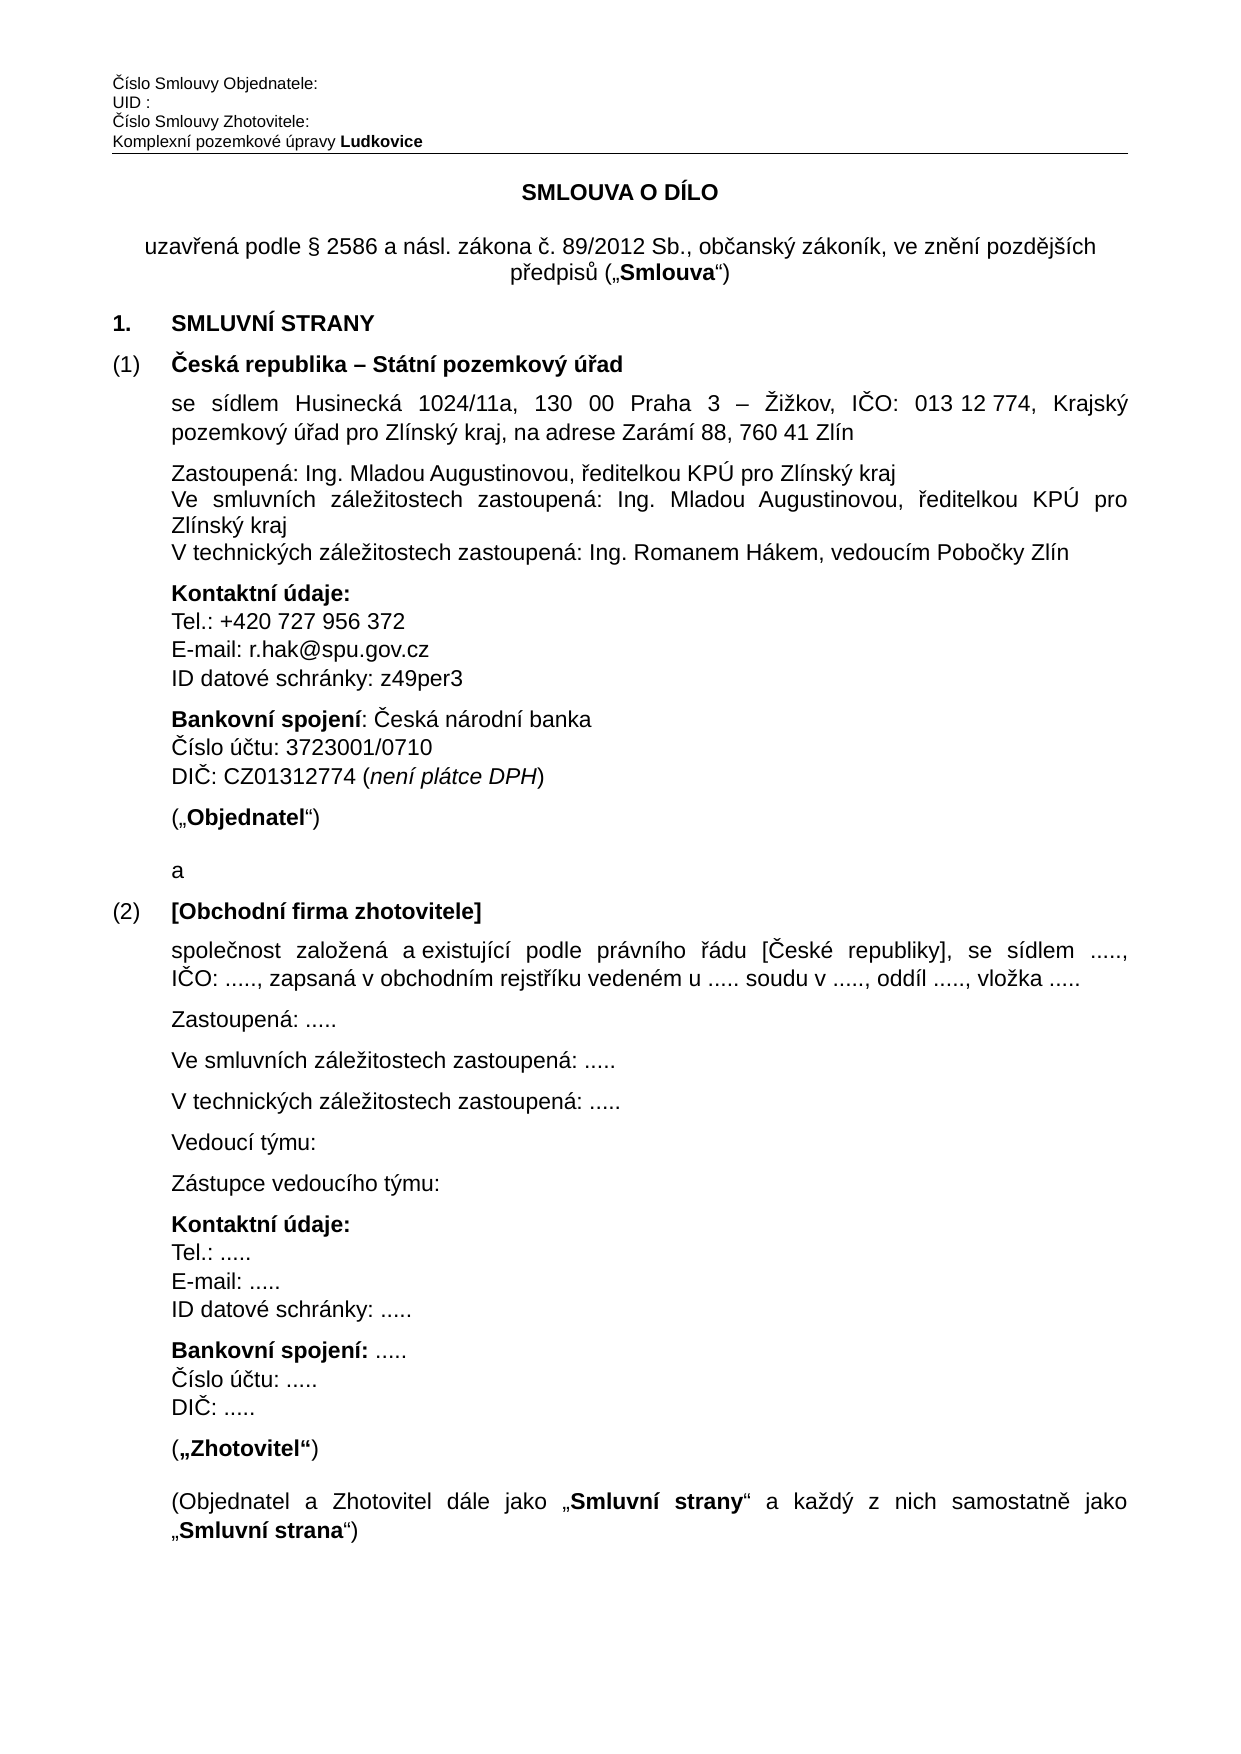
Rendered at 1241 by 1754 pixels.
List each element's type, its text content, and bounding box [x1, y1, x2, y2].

text Vedoucí týmu: [171, 1129, 1128, 1155]
list uzavřená podle § 2586 a násl. zákona č. 89/2012 Sb., občanský zákoník, ve znění pozdějších předpisů („Smlouva“) [112, 233, 1128, 285]
text Číslo účtu: ..... [171, 1366, 1128, 1392]
text Tel.: +420 727 956 372 [171, 608, 1128, 634]
text ID datové schránky: ..... [171, 1296, 1128, 1322]
subtitle SMLUVNÍ STRANY [112, 310, 1128, 337]
text („Zhotovitel“) [171, 1435, 1128, 1461]
list Česká republika – Státní pozemkový úřad [112, 351, 1128, 378]
text ID datové schránky: z49per3 [171, 665, 980, 691]
text se sídlem Husinecká 1024/11a, 130 00 Praha 3 – Žižkov, IČO: 013 12 774, Krajský pozemkový úřad pro Zlínský kraj, na adrese Zarámí 88, 760 41 Zlín [171, 390, 1128, 445]
text (Objednatel a Zhotovitel dále jako „Smluvní strany“ a každý z nich samostatně jako „Smluvní strana“) [171, 1488, 1128, 1543]
text Číslo účtu: 3723001/0710 [171, 734, 980, 761]
text („Objednatel“) [171, 803, 980, 830]
text DIČ: ..... [171, 1394, 1128, 1420]
text E-mail: r.hak@spu.gov.cz [171, 636, 1128, 663]
text Ve smluvních záležitostech zastoupená: ..... [171, 1047, 1128, 1073]
text Ve smluvních záležitostech zastoupená: Ing. Mladou Augustinovou, ředitelkou KPÚ pro Zlínský kraj [171, 486, 1128, 538]
text V technických záležitostech zastoupená: Ing. Romanem Hákem, vedoucím Pobočky Zlín [171, 538, 1128, 565]
text V technických záležitostech zastoupená: ..... [171, 1088, 1128, 1114]
text E-mail: ..... [171, 1268, 1128, 1294]
text Kontaktní údaje: [171, 1211, 1128, 1237]
list [Obchodní firma zhotovitele] [112, 898, 1128, 924]
title SMLOUVA O DÍLO [112, 179, 1128, 206]
text DIČ: CZ01312774 (není plátce DPH) [171, 763, 980, 789]
text Tel.: ..... [171, 1239, 1128, 1266]
text a [171, 857, 1128, 883]
text Zastoupená: Ing. Mladou Augustinovou, ředitelkou KPÚ pro Zlínský kraj [171, 459, 1128, 486]
text Kontaktní údaje: [171, 579, 1128, 606]
text Bankovní spojení: ..... [171, 1337, 1128, 1363]
text Bankovní spojení: Česká národní banka [171, 706, 1128, 732]
text Zástupce vedoucího týmu: [171, 1170, 1128, 1196]
text společnost založená a existující podle právního řádu [České republiky], se sídlem ....., IČO: ....., zapsaná v obchodním rejstříku vedeném u ..... soudu v ....., oddíl ....., vložka ..... [171, 937, 1128, 992]
text Zastoupená: ..... [171, 1006, 1128, 1032]
